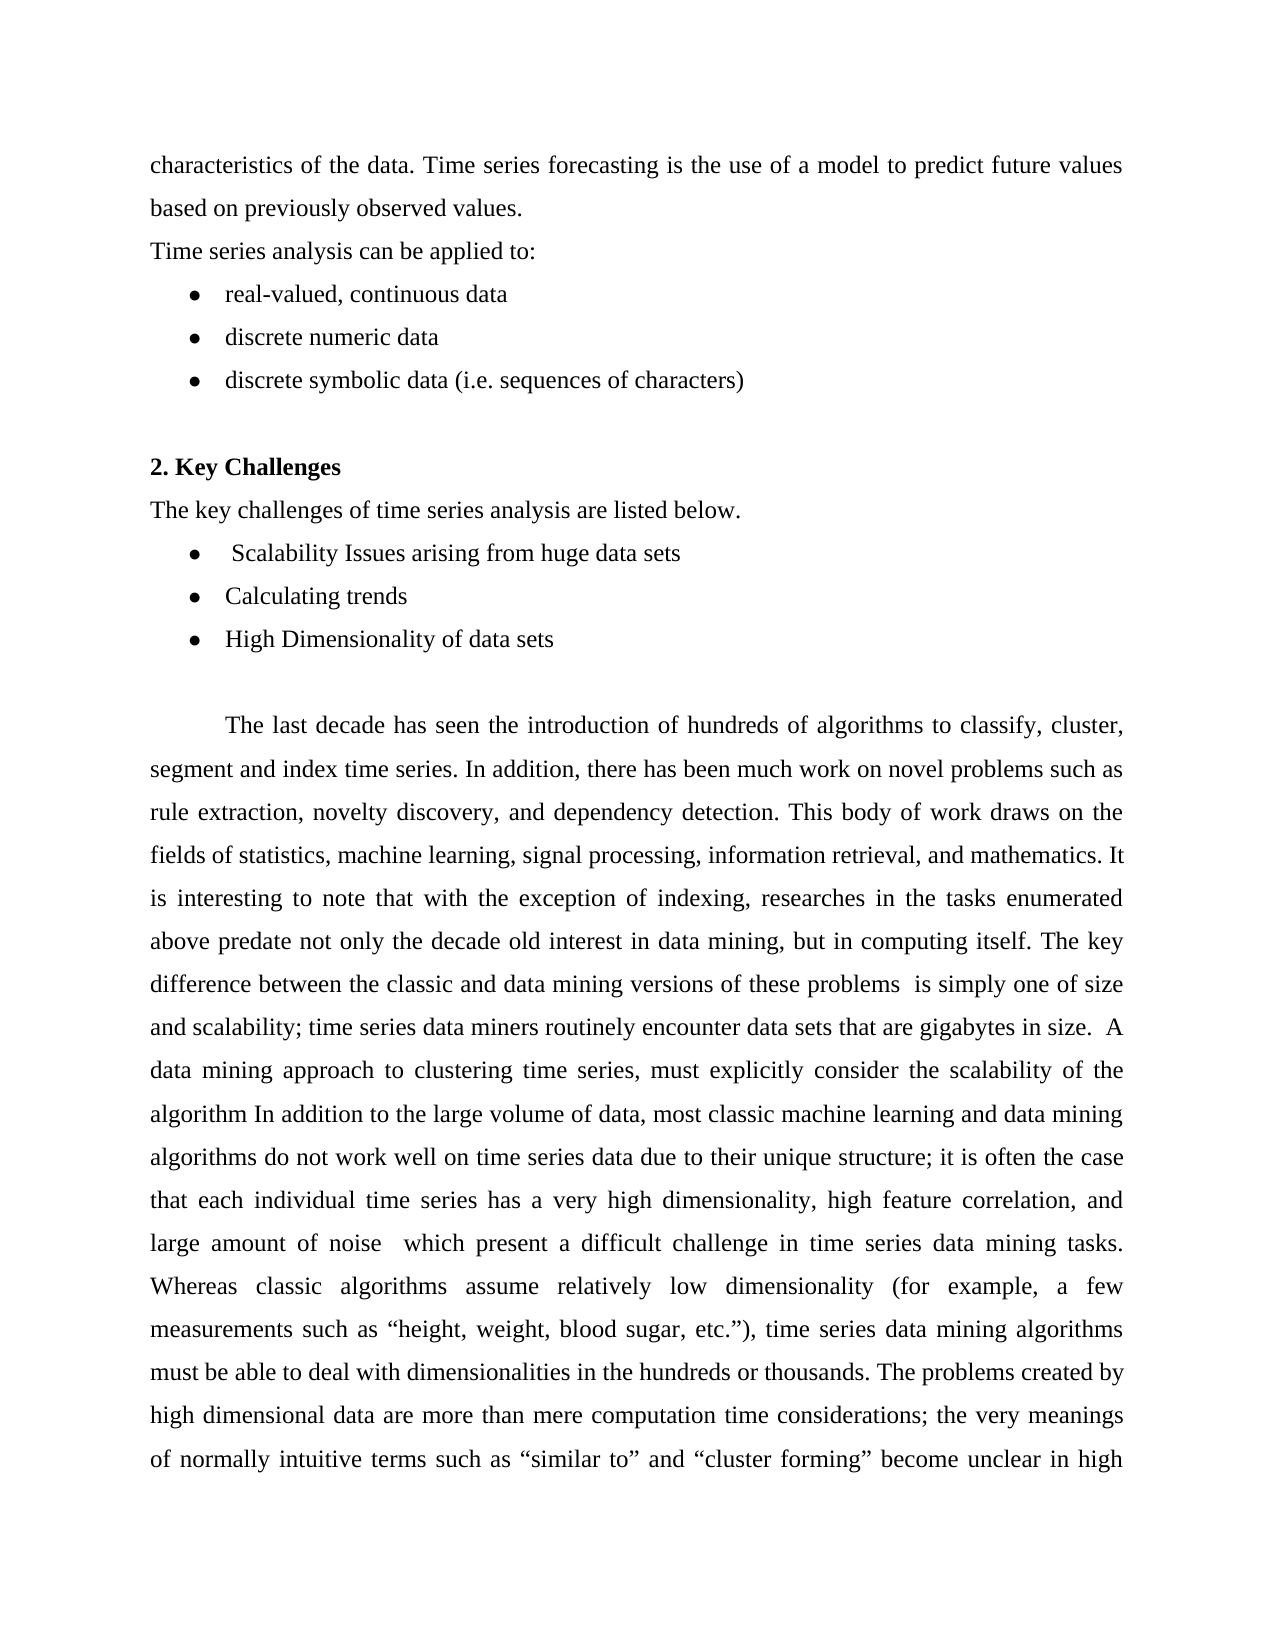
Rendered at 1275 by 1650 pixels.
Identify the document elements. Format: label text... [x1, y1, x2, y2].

text 2. Key Challenges [150, 452, 1125, 481]
list Scalability Issues arising from huge data sets [188, 538, 1125, 567]
list Calculating trends [188, 581, 1125, 610]
list High Dimensionality of data sets [188, 624, 1125, 653]
text The key challenges of time series analysis are listed below. [150, 495, 1125, 524]
list discrete numeric data [188, 322, 1125, 351]
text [150, 150, 1125, 222]
list discrete symbolic data (i.e. sequences of characters) [188, 366, 1125, 394]
text Time series analysis can be applied to: [150, 236, 1125, 265]
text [150, 711, 1125, 1472]
list real-valued, continuous data [188, 279, 1125, 308]
